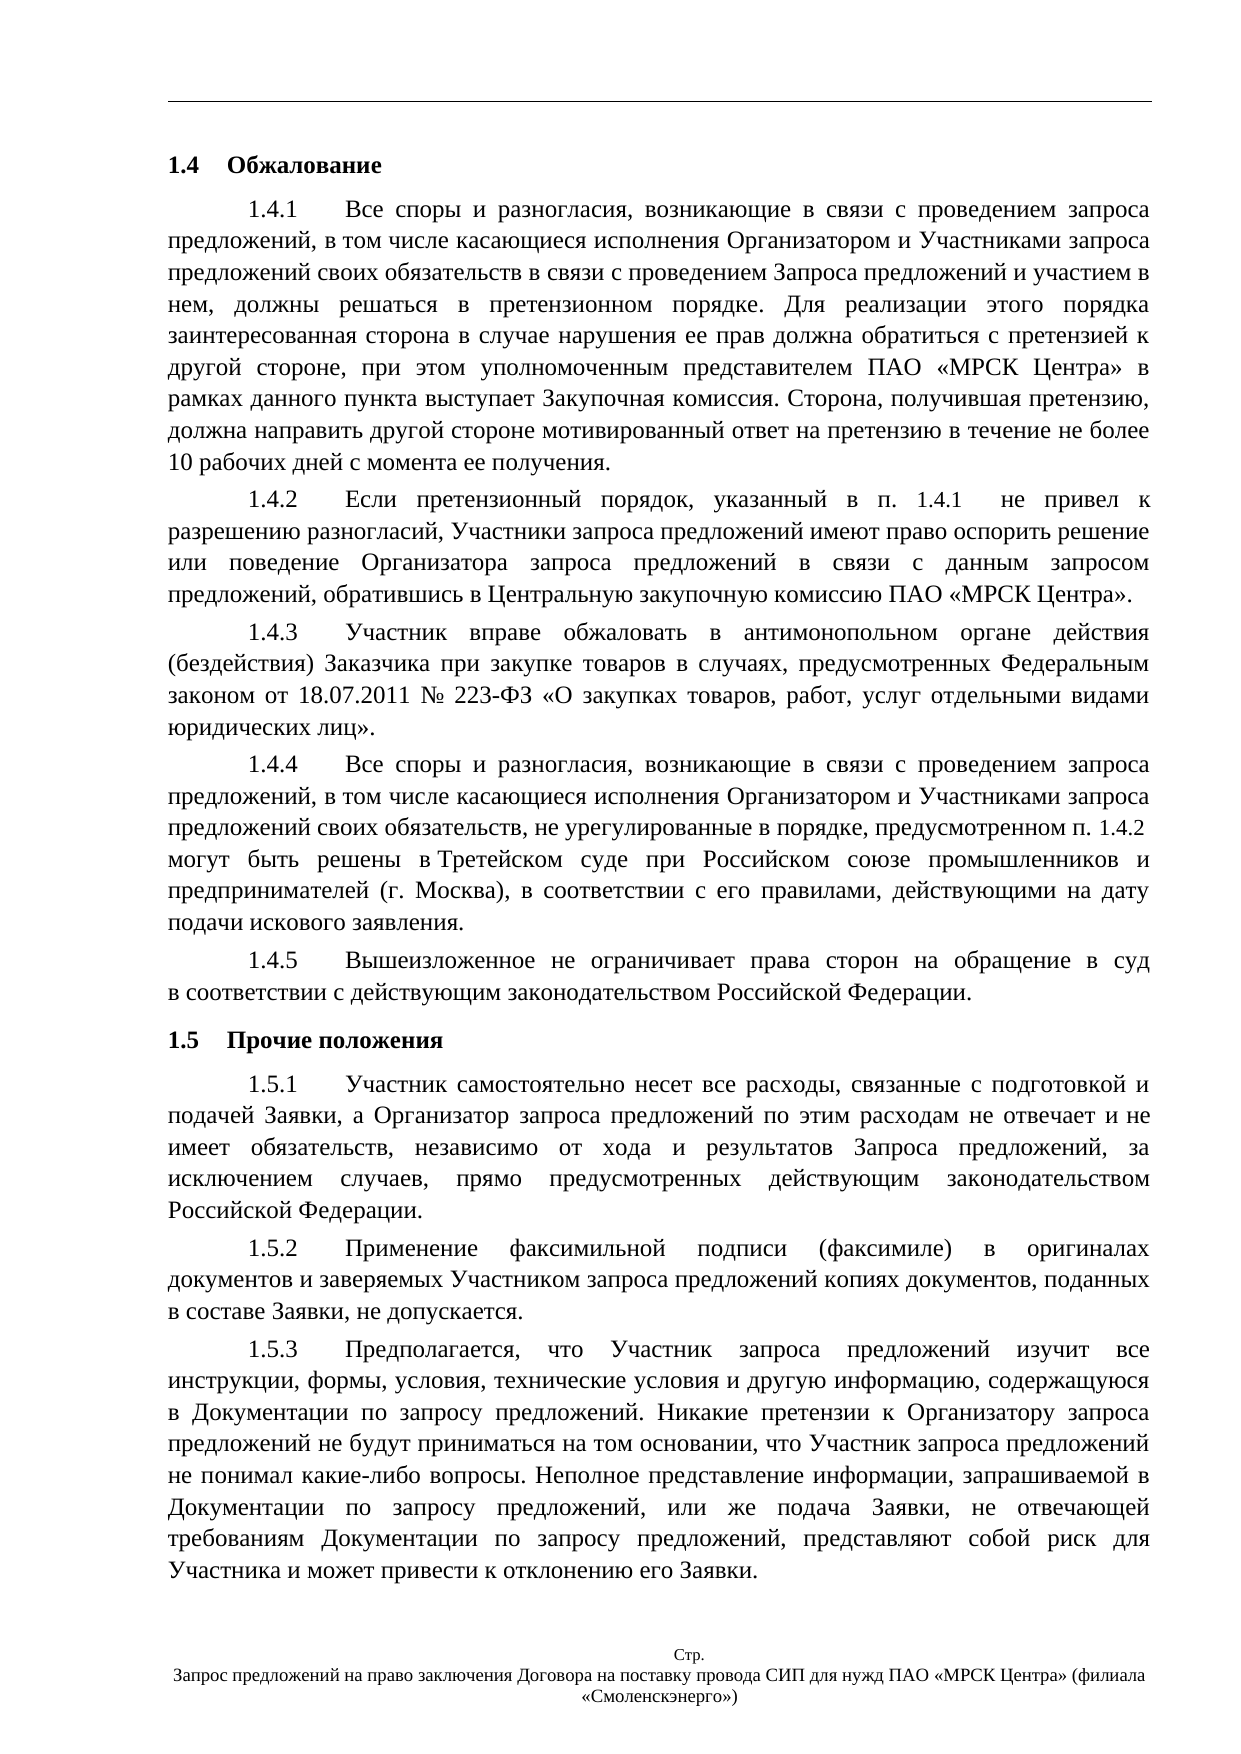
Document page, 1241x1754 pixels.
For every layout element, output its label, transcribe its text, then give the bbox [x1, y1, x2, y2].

list Все споры и разногласия, возникающие в связи с проведением запроса предложений, в том числе касающиеся исполнения Организатором и Участниками запроса предложений своих обязательств, не урегулированные в порядке, предусмотренном п. 1.4.2 могут быть решены в Третейском суде при Российском союзе промышленников и предпринимателей (г. Москва), в соответствии с его правилами, действующими на дату подачи искового заявления. [168, 749, 1150, 936]
list Предполагается, что Участник запроса предложений изучит все инструкции, формы, условия, технические условия и другую информацию, содержащуюся в Документации по запросу предложений. Никакие претензии к Организатору запроса предложений не будут приниматься на том основании, что Участник запроса предложений не понимал какие-либо вопросы. Неполное представление информации, запрашиваемой в Документации по запросу предложений, или же подача Заявки, не отвечающей требованиям Документации по запросу предложений, представляют собой риск для Участника и может привести к отклонению его Заявки. [168, 1334, 1150, 1583]
list Вышеизложенное не ограничивает права сторон на обращение в суд в соответствии с действующим законодательством Российской Федерации. [168, 945, 1150, 1005]
list Участник самостоятельно несет все расходы, связанные с подготовкой и подачей Заявки, а Организатор запроса предложений по этим расходам не отвечает и не имеет обязательств, независимо от хода и результатов Запроса предложений, за исключением случаев, прямо предусмотренных действующим законодательством Российской Федерации. [168, 1069, 1150, 1224]
subtitle Обжалование [168, 150, 1152, 179]
list Применение факсимильной подписи (факсимиле) в оригиналах документов и заверяемых Участником запроса предложений копиях документов, поданных в составе Заявки, не допускается. [168, 1233, 1150, 1325]
list Все споры и разногласия, возникающие в связи с проведением запроса предложений, в том числе касающиеся исполнения Организатором и Участниками запроса предложений своих обязательств в связи с проведением Запроса предложений и участием в нем, должны решаться в претензионном порядке. Для реализации этого порядка заинтересованная сторона в случае нарушения ее прав должна обратиться с претензией к другой стороне, при этом уполномоченным представителем ПАО «МРСК Центра» в рамках данного пункта выступает Закупочная комиссия. Сторона, получившая претензию, должна направить другой стороне мотивированный ответ на претензию в течение не более 10 рабочих дней с момента ее получения. [168, 194, 1150, 475]
list Если претензионный порядок, указанный в п. 1.4.1 не привел к разрешению разногласий, Участники запроса предложений имеют право оспорить решение или поведение Организатора запроса предложений в связи с данным запросом предложений, обратившись в Центральную закупочную комиссию ПАО «МРСК Центра». [168, 484, 1150, 608]
list Участник вправе обжаловать в антимонопольном органе действия (бездействия) Заказчика при закупке товаров в случаях, предусмотренных Федеральным законом от 18.07.2011 № 223-ФЗ «О закупках товаров, работ, услуг отдельными видами юридических лиц». [168, 617, 1150, 740]
subtitle Прочие положения [168, 1025, 1152, 1053]
